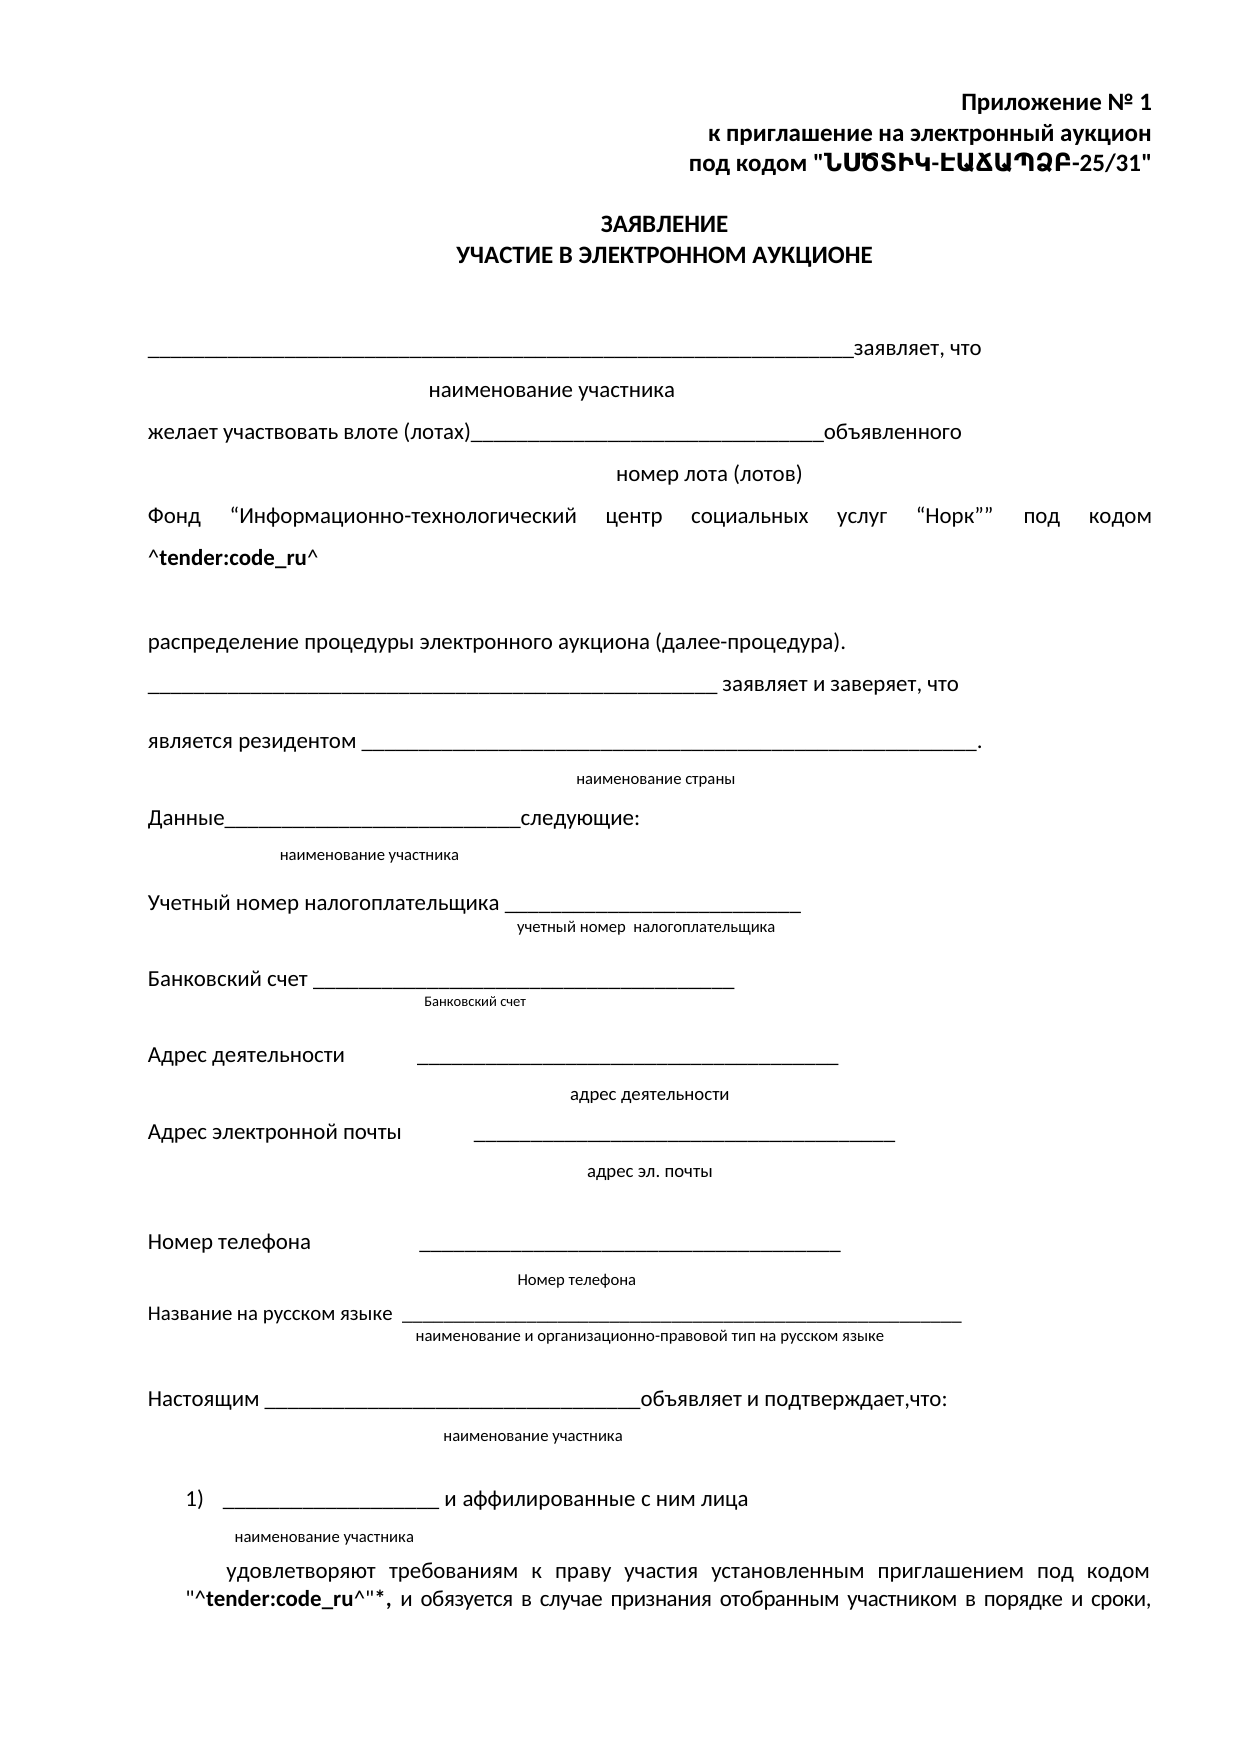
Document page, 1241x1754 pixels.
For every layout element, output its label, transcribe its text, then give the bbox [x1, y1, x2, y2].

text Фонд “Информационно-технологический центр социальных услуг “Норк”” под кодом ^tender:code_ru^ [148, 501, 1152, 571]
text номер лота (лотов) [606, 459, 1152, 487]
text Адрес деятельности _____________________________________ [148, 1040, 1152, 1068]
text ______________________________________________________________заявляет, что [148, 333, 1152, 361]
text наименование участника [443, 1426, 1152, 1446]
text Номер телефона _____________________________________ [148, 1227, 1152, 1256]
text Приложение № 1 [148, 86, 1152, 117]
text учетный номер налогоплательщика [148, 916, 1152, 936]
text наименование участника [148, 845, 1152, 865]
text ЗАЯВЛЕНИЕ [177, 208, 1152, 239]
text Настоящим _________________________________объявляет и подтверждает,что: [148, 1384, 1152, 1412]
text __________________________________________________ заявляет и заверяет, что [148, 669, 1152, 697]
text наименование и организационно-правовой тип на русском языке [148, 1325, 1152, 1346]
text является резидентом ______________________________________________________. [148, 727, 1152, 754]
text Учетный номер налогоплательщика __________________________ [148, 888, 1152, 916]
text Номер телефона [517, 1269, 1152, 1290]
text распределение процедуры электронного аукциона (далее-процедура). [148, 627, 1152, 655]
text адрес деятельности [148, 1082, 1152, 1105]
text Банковский счет [148, 992, 1152, 1010]
text под кодом "ՆՍԾՏԻԿ-ԷԱՃԱՊՁԲ-25/31" [177, 147, 1152, 178]
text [185, 1556, 1152, 1612]
text к приглашение на электронный аукцион [177, 117, 1152, 147]
text наименование страны [576, 768, 1152, 789]
text желает участвовать влоте (лотах)_______________________________объявленного [148, 417, 1152, 445]
text Данные__________________________следующие: [148, 803, 1152, 831]
text Название на русском языке ______________________________________________________ [148, 1300, 1152, 1325]
text адрес эл. почты [148, 1159, 1152, 1182]
text наименование участника [428, 375, 1152, 403]
text Банковский счет _____________________________________ [148, 964, 1152, 992]
text Адрес электронной почты _____________________________________ [148, 1117, 1152, 1145]
list ___________________ и аффилированные с ним лица [185, 1484, 1152, 1512]
text наименование участника [148, 1526, 1152, 1546]
text УЧАСТИЕ В ЭЛЕКТРОННОМ АУКЦИОНЕ [177, 239, 1152, 269]
